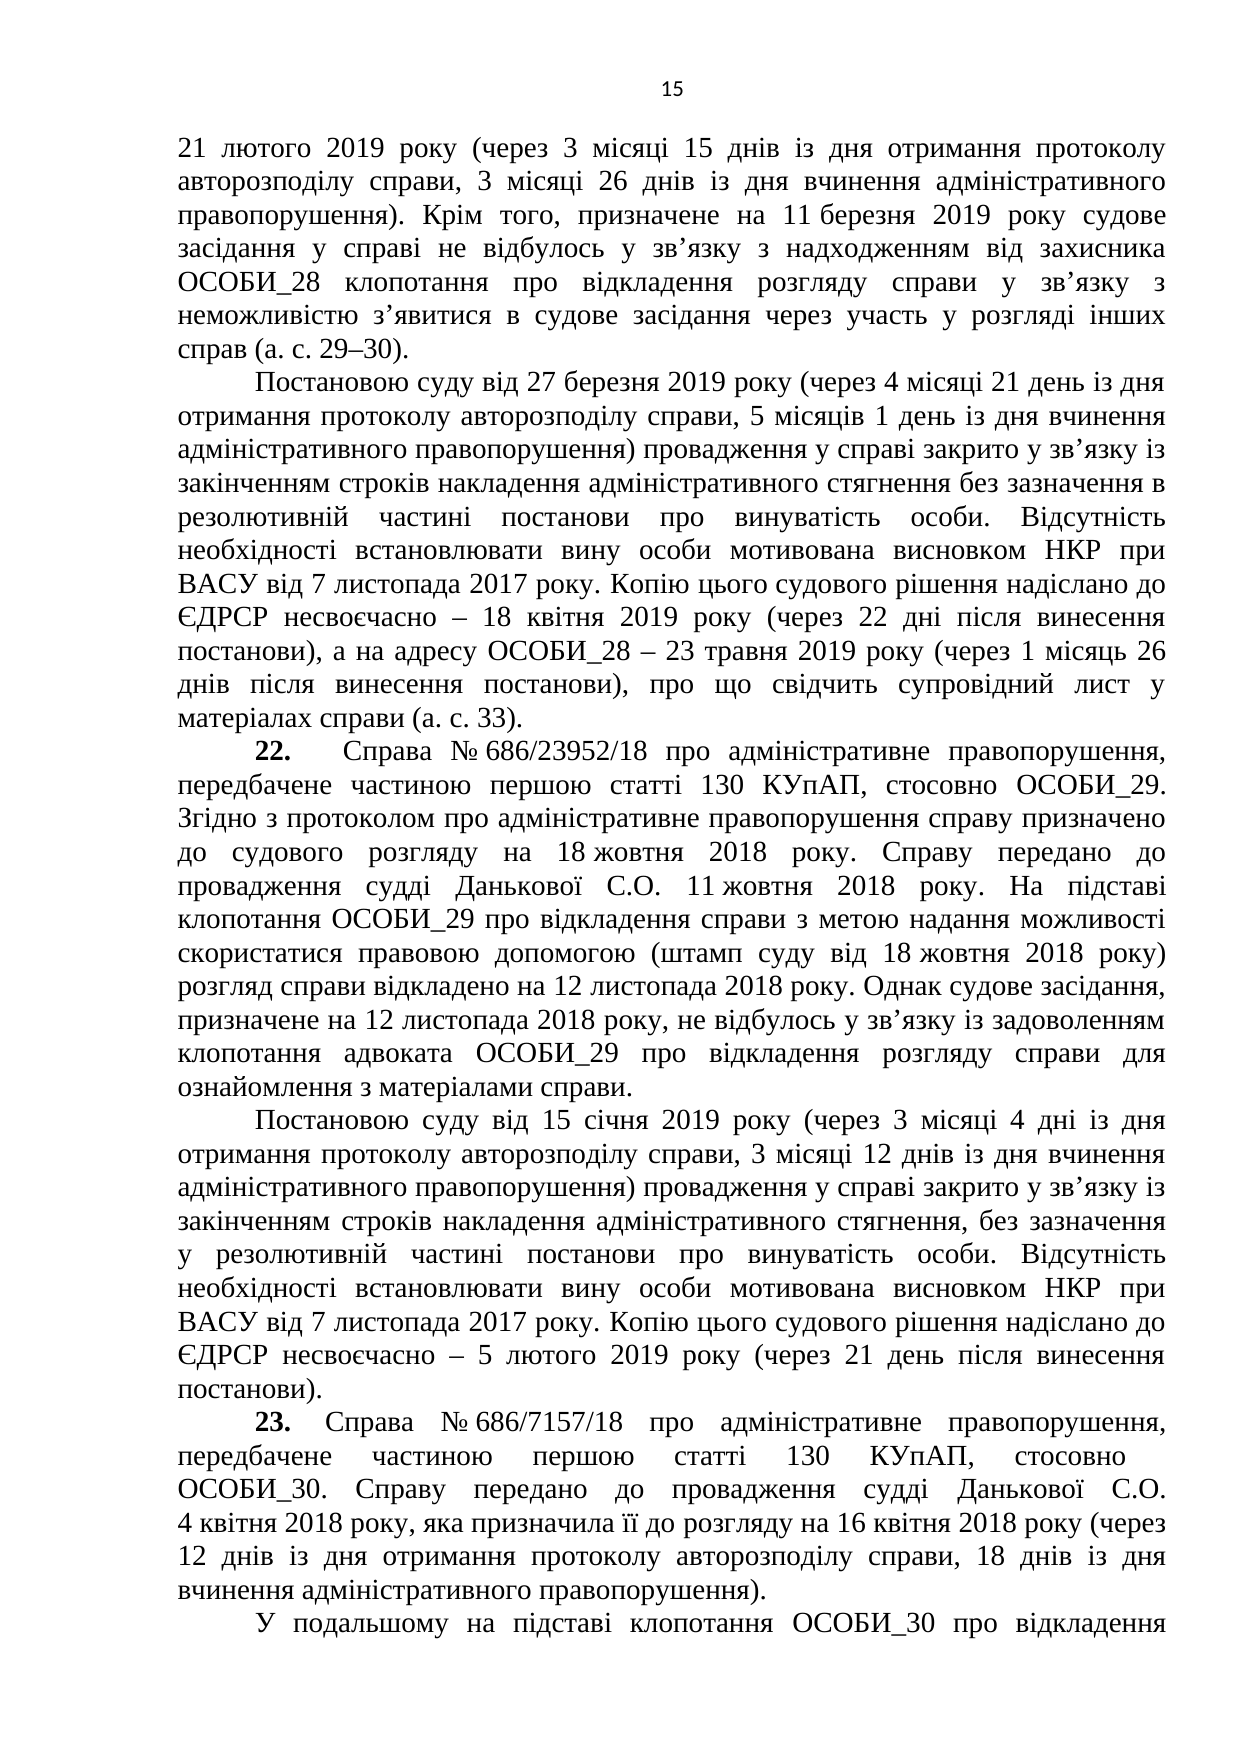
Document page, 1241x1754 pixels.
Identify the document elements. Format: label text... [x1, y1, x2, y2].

text Постановою суду від 15 січня 2019 року (через 3 місяці 4 дні із дня отримання протоколу авторозподілу справи, 3 місяці 12 днів із дня вчинення адміністративного правопорушення) провадження у справі закрито у зв’язку із закінченням строків накладення адміністративного стягнення, без зазначення у резолютивній частині постанови про винуватість особи. Відсутність необхідності встановлювати вину особи мотивована висновком НКР при ВАСУ від 7 листопада 2017 року. Копію цього судового рішення надіслано до ЄДРСР несвоєчасно – 5 лютого 2019 року (через 21 день після винесення постанови). [177, 1102, 1167, 1404]
list Справа № 686/7157/18 про адміністративне правопорушення, передбачене частиною першою статті 130 КУпАП, стосовно ОСОБИ_30. Справу передано до провадження судді Данькової С.О. 4 квітня 2018 року, яка призначила її до розгляду на 16 квітня 2018 року (через 12 днів із дня отримання протоколу авторозподілу справи, 18 днів із дня вчинення адміністративного правопорушення). [177, 1404, 1167, 1606]
list Справа № 686/23952/18 про адміністративне правопорушення, передбачене частиною першою статті 130 КУпАП, стосовно ОСОБИ_29. Згідно з протоколом про адміністративне правопорушення справу призначено до судового розгляду на 18 жовтня 2018 року. Справу передано до провадження судді Данькової С.О. 11 жовтня 2018 року. На підставі клопотання ОСОБИ_29 про відкладення справи з метою надання можливості скористатися правовою допомогою (штамп суду від 18 жовтня 2018 року) розгляд справи відкладено на 12 листопада 2018 року. Однак судове засідання, призначене на 12 листопада 2018 року, не відбулось у зв’язку із задоволенням клопотання адвоката ОСОБИ_29 про відкладення розгляду справи для ознайомлення з матеріалами справи. [177, 733, 1167, 1102]
text Постановою суду від 27 березня 2019 року (через 4 місяці 21 день із дня отримання протоколу авторозподілу справи, 5 місяців 1 день із дня вчинення адміністративного правопорушення) провадження у справі закрито у зв’язку із закінченням строків накладення адміністративного стягнення без зазначення в резолютивній частині постанови про винуватість особи. Відсутність необхідності встановлювати вину особи мотивована висновком НКР при ВАСУ від 7 листопада 2017 року. Копію цього судового рішення надіслано до ЄДРСР несвоєчасно – 18 квітня 2019 року (через 22 дні після винесення постанови), а на адресу ОСОБИ_28 – 23 травня 2019 року (через 1 місяць 26 днів після винесення постанови), про що свідчить супровідний лист у матеріалах справи (а. с. 33). [177, 364, 1167, 733]
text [177, 1606, 1167, 1639]
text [177, 130, 1167, 364]
